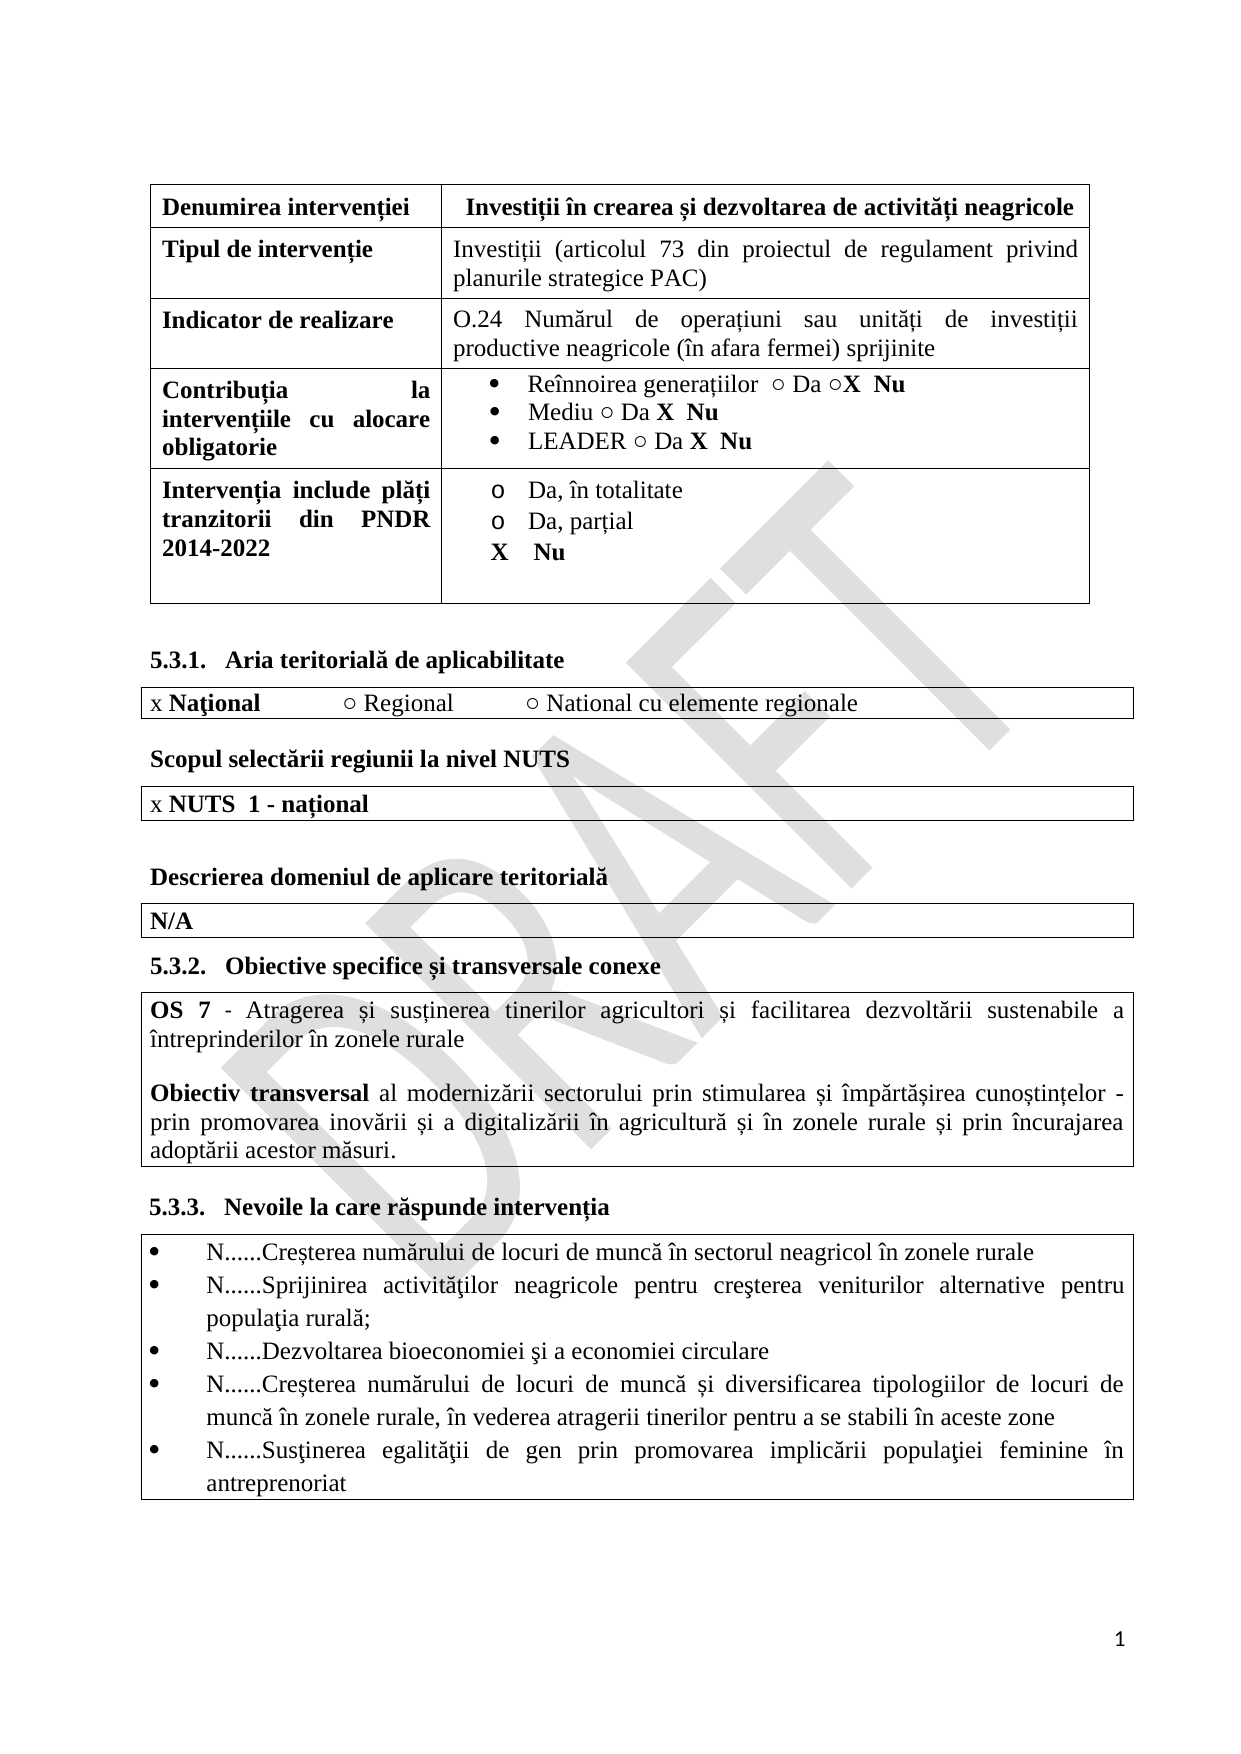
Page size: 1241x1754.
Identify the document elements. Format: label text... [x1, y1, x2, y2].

text OS 7 - Atragerea și susținerea tinerilor agricultori și facilitarea dezvoltării sustenabile a întreprinderilor în zonele rurale [142, 993, 1133, 1053]
list N......Creșterea numărului de locuri de muncă și diversificarea tipologiilor de locuri de muncă în zonele rurale, în vederea atragerii tinerilor pentru a se stabili în aceste zone [142, 1366, 1133, 1431]
table_header Denumirea intervenției [151, 185, 441, 227]
list Aria teritorială de aplicabilitate [150, 645, 1125, 674]
table_cell Da, în totalitate Da, parțial X Nu [442, 469, 1089, 603]
text N/A [142, 904, 1133, 937]
list Obiective specifice și transversale conexe [150, 951, 1125, 979]
table_cell Reînnoirea generațiilor ○ Da ○X Nu Mediu ○ Da X Nu LEADER ○ Da X Nu [442, 369, 1089, 468]
table_cell Intervenția include plăți tranzitorii din PNDR 2014-2022 [151, 469, 441, 603]
list Nevoile la care răspunde intervenția [149, 1192, 1125, 1221]
table_cell O.24 Numărul de operațiuni sau unități de investiții productive neagricole (în afara fermei) sprijinite [442, 299, 1089, 368]
text x NUTS 1 - național [142, 787, 1133, 820]
list N......Creșterea numărului de locuri de muncă în sectorul neagricol în zonele rurale [142, 1235, 1133, 1265]
list N......Sprijinirea activităţilor neagricole pentru creşterea veniturilor alternative pentru populaţia rurală; [142, 1267, 1133, 1331]
table_header Investiții în crearea și dezvoltarea de activități neagricole [442, 185, 1089, 227]
table_cell Investiții (articolul 73 din proiectul de regulament privind planurile strategice PAC) [442, 228, 1089, 298]
text x Naţional ○ Regional ○ National cu elemente regionale [142, 688, 1133, 718]
table_cell Contribuția la intervențiile cu alocare obligatorie [151, 369, 441, 468]
text Descrierea domeniul de aplicare teritorială [150, 862, 1125, 891]
table_cell Indicator de realizare [151, 299, 441, 368]
list N......Dezvoltarea bioeconomiei şi a economiei circulare [142, 1333, 1133, 1364]
table_cell Tipul de intervenție [151, 228, 441, 298]
text Scopul selectării regiunii la nivel NUTS [150, 744, 1125, 773]
text Obiectiv transversal al modernizării sectorului prin stimularea și împărtășirea cunoștințelor -prin promovarea inovării și a digitalizării în agricultură și în zonele rurale și prin încurajarea adoptării acestor măsuri. [142, 1075, 1133, 1166]
list N......Susţinerea egalităţii de gen prin promovarea implicării populaţiei feminine în antreprenoriat [142, 1432, 1133, 1499]
